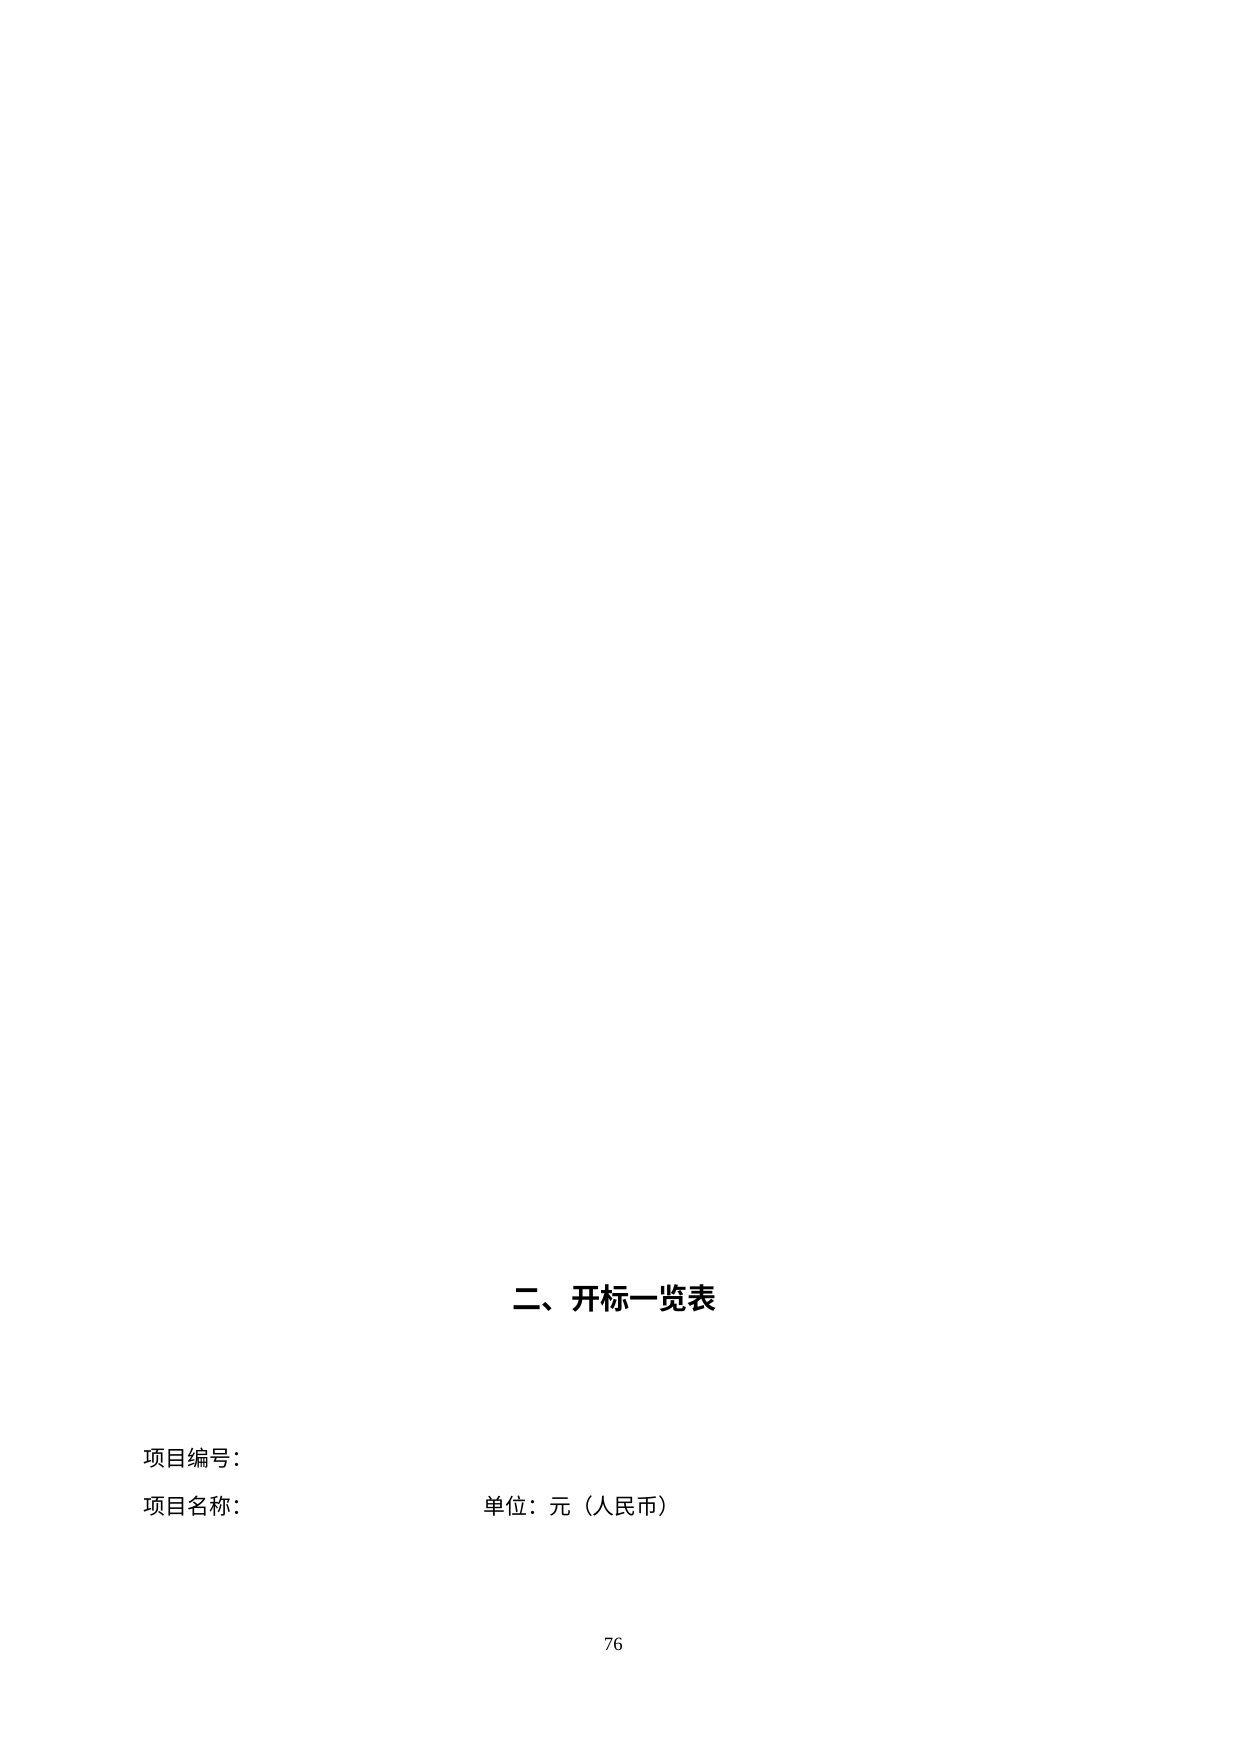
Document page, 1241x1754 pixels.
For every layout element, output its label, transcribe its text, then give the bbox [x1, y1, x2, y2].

text 二、开标一览表 [144, 1264, 1085, 1329]
text 项目编号： [144, 1440, 1085, 1473]
text 项目名称： 单位：元（人民币） [144, 1489, 1085, 1521]
